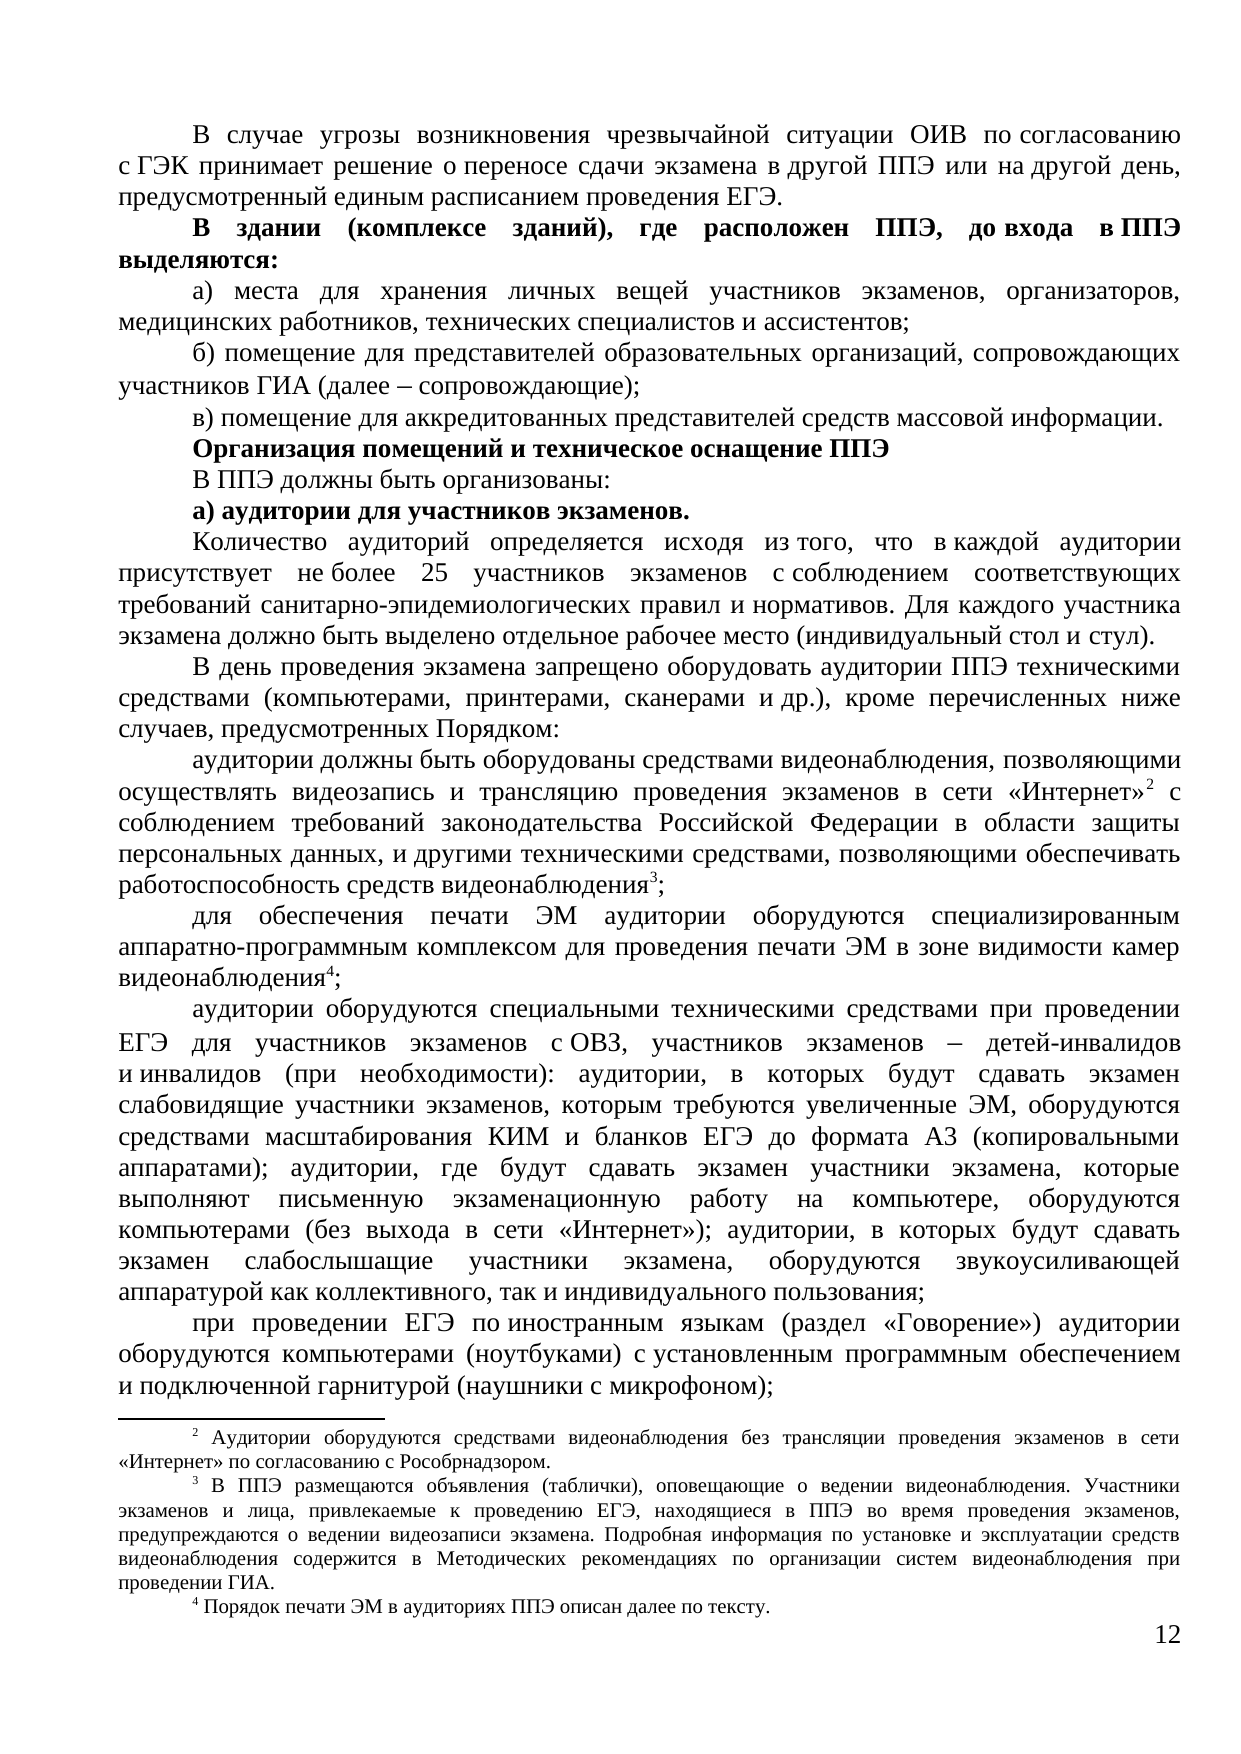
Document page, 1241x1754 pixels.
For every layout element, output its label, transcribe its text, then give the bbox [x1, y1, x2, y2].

text аудитории должны быть оборудованы средствами видеонаблюдения, позволяющими осуществлять видеозапись и трансляцию проведения экзаменов в сети «Интернет» с соблюдением требований законодательства Российской Федерации в области защиты персональных данных, и другими техническими средствами, позволяющими обеспечивать работоспособность средств видеонаблюдения; [118, 743, 1181, 899]
text В день проведения экзамена запрещено оборудовать аудитории ППЭ техническими средствами (компьютерами, принтерами, сканерами и др.), кроме перечисленных ниже случаев, предусмотренных Порядком: [118, 650, 1181, 743]
text б) помещение для представителей образовательных организаций, сопровождающих участников ГИА (далее – сопровождающие); [118, 336, 1181, 401]
text Организация помещений и техническое оснащение ППЭ [118, 432, 1181, 463]
text В ППЭ должны быть организованы: [118, 463, 1181, 494]
text для обеспечения печати ЭМ аудитории оборудуются специализированным аппаратно-программным комплексом для проведения печати ЭМ в зоне видимости камер видеонаблюдения; [118, 899, 1181, 993]
text а) места для хранения личных вещей участников экзаменов, организаторов, медицинских работников, технических специалистов и ассистентов; [118, 274, 1181, 336]
text в) помещение для аккредитованных представителей средств массовой информации. [118, 401, 1181, 432]
text В случае угрозы возникновения чрезвычайной ситуации ОИВ по согласованию с ГЭК принимает решение о переносе сдачи экзамена в другой ППЭ или на другой день, предусмотренный единым расписанием проведения ЕГЭ. [118, 118, 1181, 212]
text при проведении ЕГЭ по иностранным языкам (раздел «Говорение») аудитории оборудуются компьютерами (ноутбуками) с установленным программным обеспечением и подключенной гарнитурой (наушники с микрофоном); [118, 1306, 1181, 1400]
text В здании (комплексе зданий), где расположен ППЭ, до входа в ППЭ выделяются: [118, 212, 1181, 274]
text а) аудитории для участников экзаменов. [118, 494, 1181, 525]
text Количество аудиторий определяется исходя из того, что в каждой аудитории присутствует не более 25 участников экзаменов с соблюдением соответствующих требований санитарно-эпидемиологических правил и нормативов. Для каждого участника экзамена должно быть выделено отдельное рабочее место (индивидуальный стол и стул). [118, 525, 1181, 650]
text аудитории оборудуются специальными техническими средствами при проведении ЕГЭ для участников экзаменов с ОВЗ, участников экзаменов – детей-инвалидов и инвалидов (при необходимости): аудитории, в которых будут сдавать экзамен слабовидящие участники экзаменов, которым требуются увеличенные ЭМ, оборудуются средствами масштабирования КИМ и бланков ЕГЭ до формата А3 (копировальными аппаратами); аудитории, где будут сдавать экзамен участники экзамена, которые выполняют письменную экзаменационную работу на компьютере, оборудуются компьютерами (без выхода в сети «Интернет»); аудитории, в которых будут сдавать экзамен слабослышащие участники экзамена, оборудуются звукоусиливающей аппаратурой как коллективного, так и индивидуального пользования; [118, 993, 1181, 1306]
